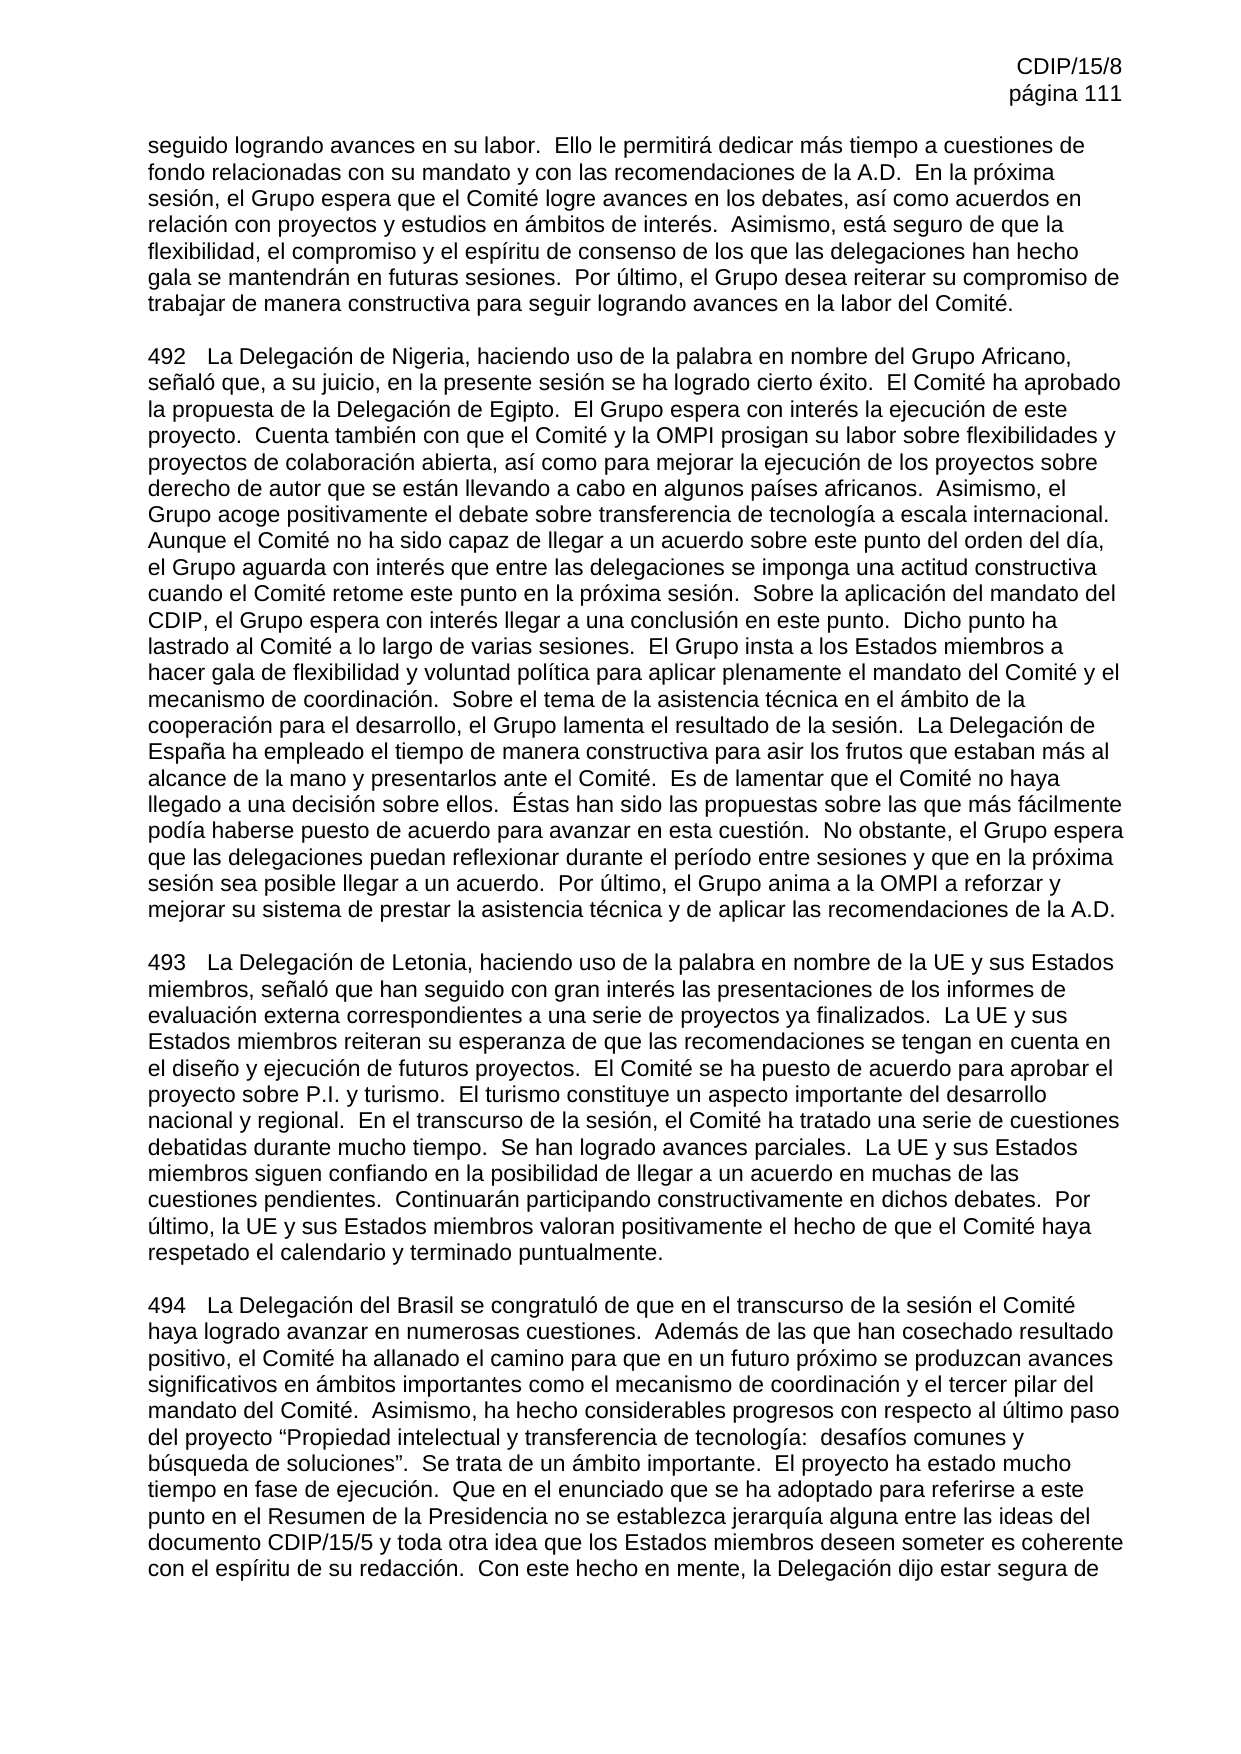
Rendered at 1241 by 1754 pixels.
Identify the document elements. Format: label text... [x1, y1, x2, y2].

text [148, 1292, 1126, 1582]
text La Delegación de Nigeria, haciendo uso de la palabra en nombre del Grupo Africano, señaló que, a su juicio, en la presente sesión se ha logrado cierto éxito. El Comité ha aprobado la propuesta de la Delegación de Egipto. El Grupo espera con interés la ejecución de este proyecto. Cuenta también con que el Comité y la OMPI prosigan su labor sobre flexibilidades y proyectos de colaboración abierta, así como para mejorar la ejecución de los proyectos sobre derecho de autor que se están llevando a cabo en algunos países africanos. Asimismo, el Grupo acoge positivamente el debate sobre transferencia de tecnología a escala internacional. Aunque el Comité no ha sido capaz de llegar a un acuerdo sobre este punto del orden del día, el Grupo aguarda con interés que entre las delegaciones se imponga una actitud constructiva cuando el Comité retome este punto en la próxima sesión. Sobre la aplicación del mandato del CDIP, el Grupo espera con interés llegar a una conclusión en este punto. Dicho punto ha lastrado al Comité a lo largo de varias sesiones. El Grupo insta a los Estados miembros a hacer gala de flexibilidad y voluntad política para aplicar plenamente el mandato del Comité y el mecanismo de coordinación. Sobre el tema de la asistencia técnica en el ámbito de la cooperación para el desarrollo, el Grupo lamenta el resultado de la sesión. La Delegación de España ha empleado el tiempo de manera constructiva para asir los frutos que estaban más al alcance de la mano y presentarlos ante el Comité. Es de lamentar que el Comité no haya llegado a una decisión sobre ellos. Éstas han sido las propuestas sobre las que más fácilmente podía haberse puesto de acuerdo para avanzar en esta cuestión. No obstante, el Grupo espera que las delegaciones puedan reflexionar durante el período entre sesiones y que en la próxima sesión sea posible llegar a un acuerdo. Por último, el Grupo anima a la OMPI a reforzar y mejorar su sistema de prestar la asistencia técnica y de aplicar las recomendaciones de la A.D. [148, 343, 1126, 923]
text La Delegación de Letonia, haciendo uso de la palabra en nombre de la UE y sus Estados miembros, señaló que han seguido con gran interés las presentaciones de los informes de evaluación externa correspondientes a una serie de proyectos ya finalizados. La UE y sus Estados miembros reiteran su esperanza de que las recomendaciones se tengan en cuenta en el diseño y ejecución de futuros proyectos. El Comité se ha puesto de acuerdo para aprobar el proyecto sobre P.I. y turismo. El turismo constituye un aspecto importante del desarrollo nacional y regional. En el transcurso de la sesión, el Comité ha tratado una serie de cuestiones debatidas durante mucho tiempo. Se han logrado avances parciales. La UE y sus Estados miembros siguen confiando en la posibilidad de llegar a un acuerdo en muchas de las cuestiones pendientes. Continuarán participando constructivamente en dichos debates. Por último, la UE y sus Estados miembros valoran positivamente el hecho de que el Comité haya respetado el calendario y terminado puntualmente. [148, 949, 1126, 1265]
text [148, 132, 1126, 317]
